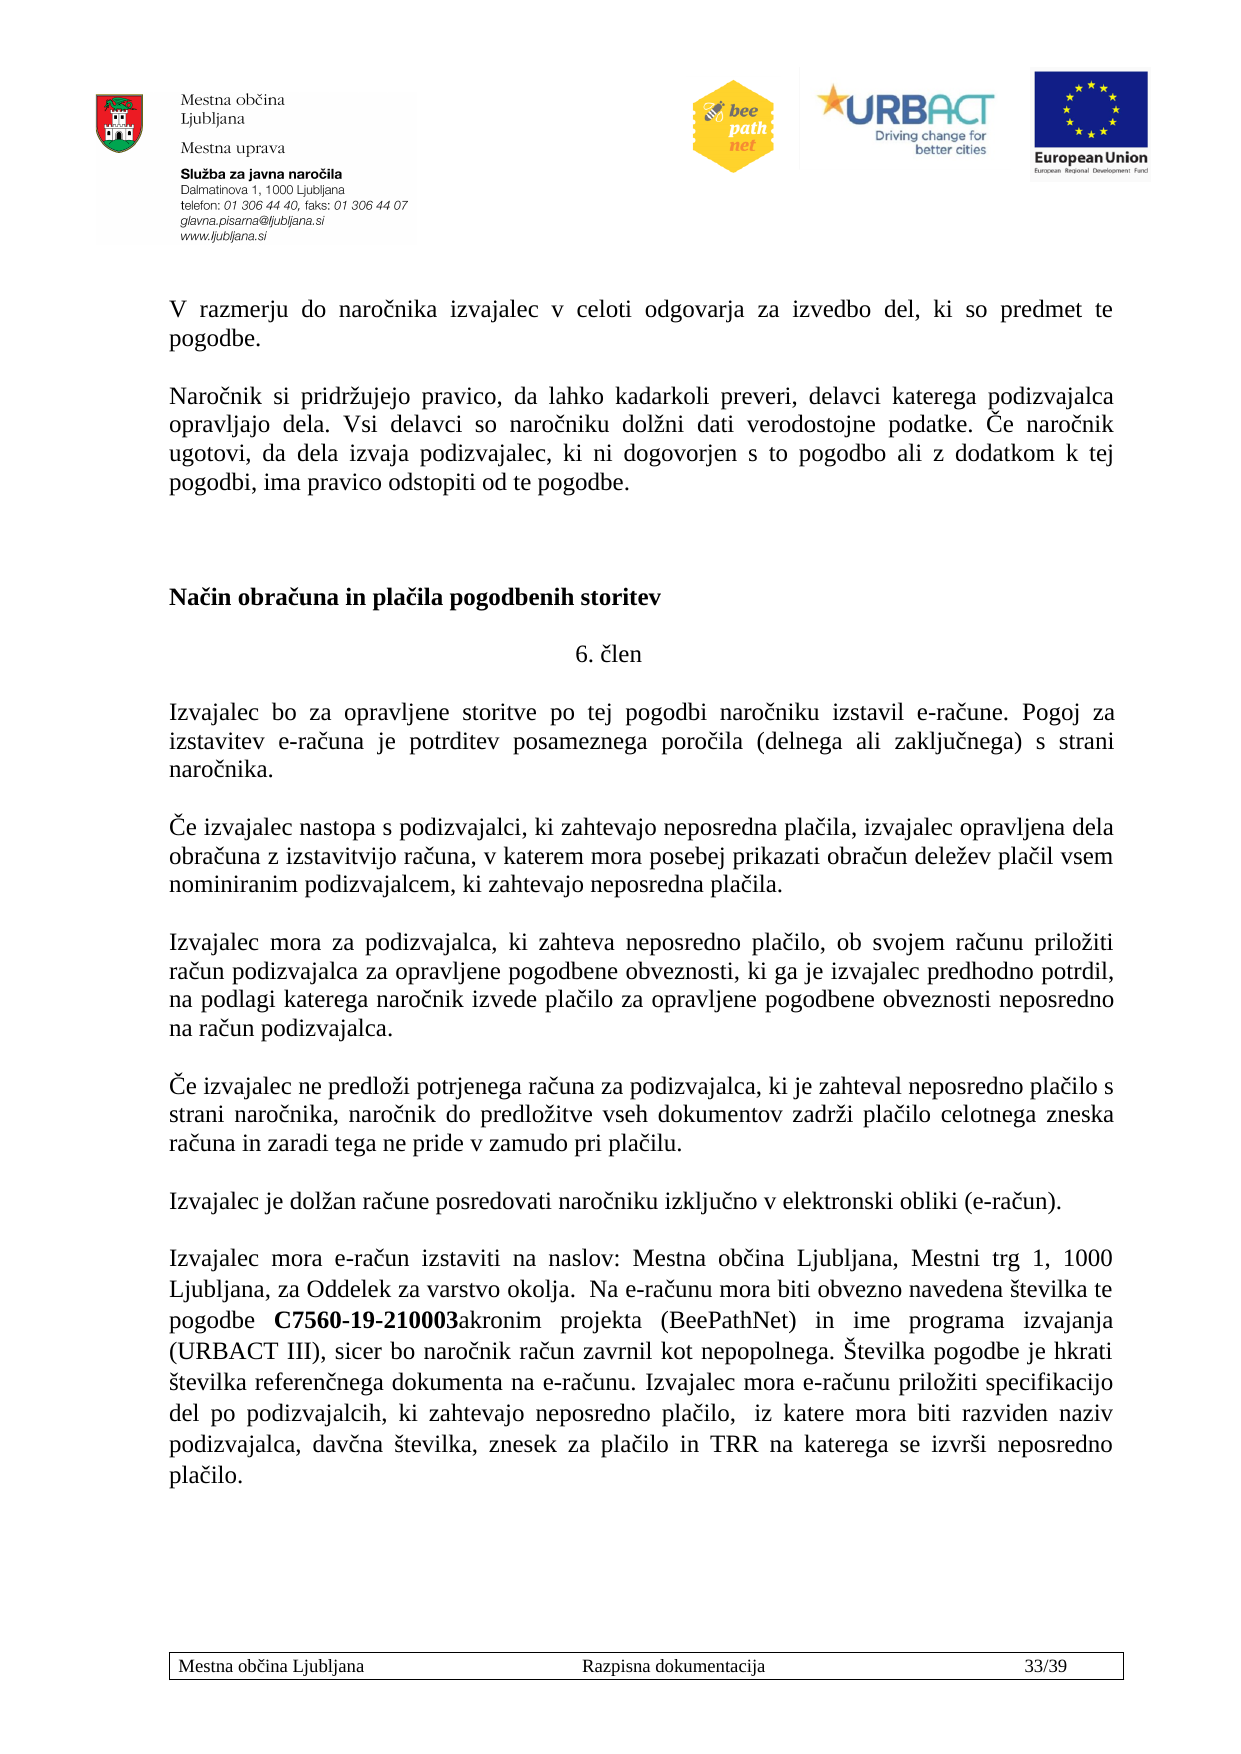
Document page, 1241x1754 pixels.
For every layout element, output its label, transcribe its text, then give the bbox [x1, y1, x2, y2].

text Izvajalec je dolžan račune posredovati naročniku izključno v elektronski obliki (e-račun). [169, 1186, 1115, 1214]
picture [95, 92, 417, 245]
text Če izvajalec nastopa s podizvajalci, ki zahtevajo neposredna plačila, izvajalec opravljena dela obračuna z izstavitvijo računa, v katerem mora posebej prikazati obračun deležev plačil vsem nominiranim podizvajalcem, ki zahtevajo neposredna plačila. [169, 812, 1115, 898]
text 6. člen [169, 639, 1115, 668]
text Naročnik si pridržujejo pravico, da lahko kadarkoli preveri, delavci katerega podizvajalca opravljajo dela. Vsi delavci so naročniku dolžni dati verodostojne podatke. Če naročnik ugotovi, da dela izvaja podizvajalec, ki ni dogovorjen s to pogodbo ali z dodatkom k tej pogodbi, ima pravico odstopiti od te pogodbe. [169, 381, 1115, 496]
text Izvajalec bo za opravljene storitve po tej pogodbi naročniku izstavil e-račune. Pogoj za izstavitev e-računa je potrditev posameznega poročila (delnega ali zaključnega) s strani naročnika. [169, 697, 1115, 783]
picture [686, 67, 1151, 182]
text Če izvajalec ne predloži potrjenega računa za podizvajalca, ki je zahteval neposredno plačilo s strani naročnika, naročnik do predložitve vseh dokumentov zadrži plačilo celotnega zneska računa in zaradi tega ne pride v zamudo pri plačilu. [169, 1071, 1115, 1157]
text V razmerju do naročnika izvajalec v celoti odgovarja za izvedbo del, ki so predmet te pogodbe. [169, 294, 1115, 352]
text Izvajalec mora e-račun izstaviti na naslov: Mestna občina Ljubljana, Mestni trg 1, 1000 Ljubljana, za Oddelek za varstvo okolja. Na e-računu mora biti obvezno navedena številka te pogodbe C7560-19-210003akronim projekta (BeePathNet) in ime programa izvajanja (URBACT III), sicer bo naročnik račun zavrnil kot nepopolnega. Številka pogodbe je hkrati številka referenčnega dokumenta na e-računu. Izvajalec mora e-računu priložiti specifikacijo del po podizvajalcih, ki zahtevajo neposredno plačilo, iz katere mora biti razviden naziv podizvajalca, davčna številka, znesek za plačilo in TRR na katerega se izvrši neposredno plačilo. [169, 1243, 1114, 1489]
text Izvajalec mora za podizvajalca, ki zahteva neposredno plačilo, ob svojem računu priložiti račun podizvajalca za opravljene pogodbene obveznosti, ki ga je izvajalec predhodno potrdil, na podlagi katerega naročnik izvede plačilo za opravljene pogodbene obveznosti neposredno na račun podizvajalca. [169, 927, 1115, 1042]
text Način obračuna in plačila pogodbenih storitev [169, 582, 1115, 611]
